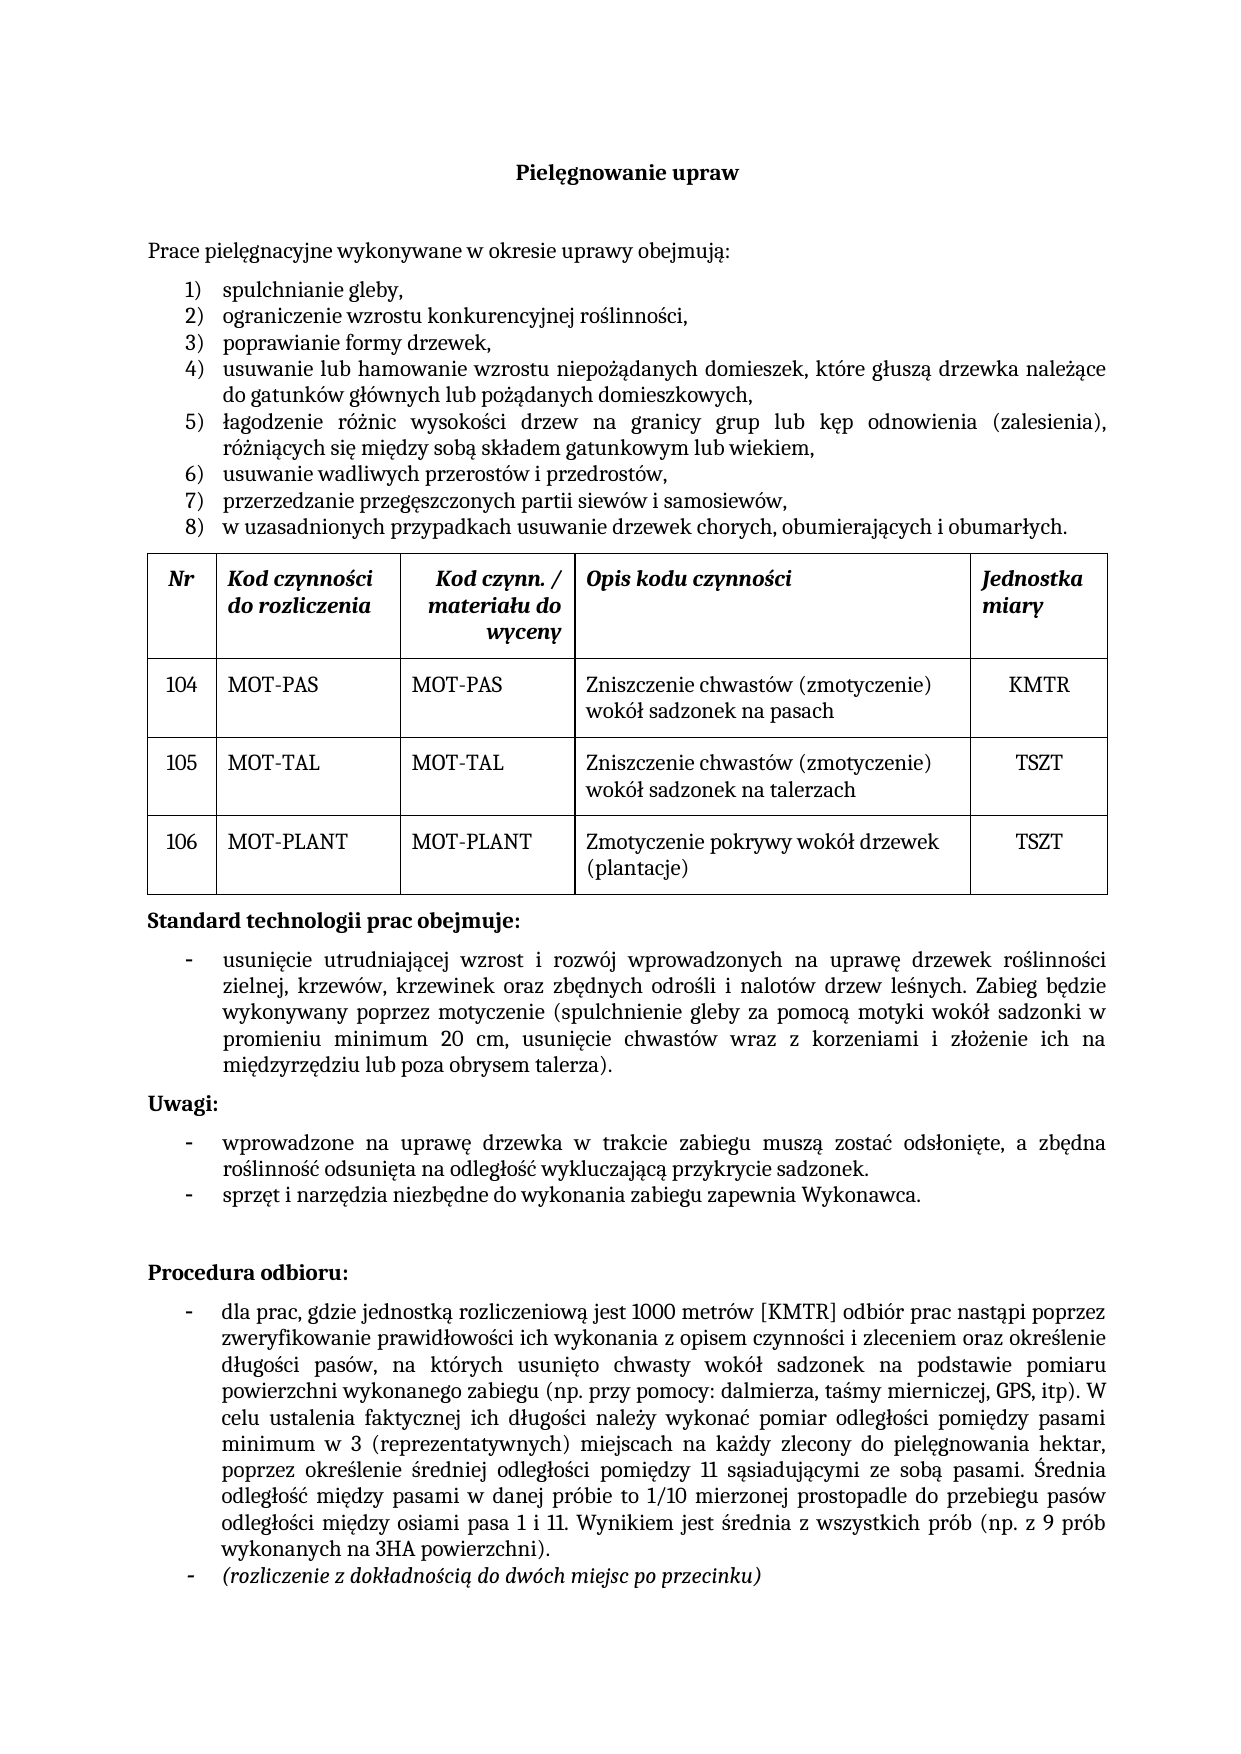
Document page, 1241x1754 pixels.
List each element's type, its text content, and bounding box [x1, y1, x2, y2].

list sprzęt i narzędzia niezbędne do wykonania zabiegu zapewnia Wykonawca. [185, 1182, 1107, 1209]
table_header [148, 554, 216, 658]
list (rozliczenie z dokładnością do dwóch miejsc po przecinku) [185, 1562, 1107, 1589]
text Pielęgnowanie upraw [148, 160, 1107, 186]
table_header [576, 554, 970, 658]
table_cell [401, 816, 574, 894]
list przerzedzanie przegęszczonych partii siewów i samosiewów, [185, 487, 1107, 514]
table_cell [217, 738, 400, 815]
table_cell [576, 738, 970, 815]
list usuwanie wadliwych przerostów i przedrostów, [185, 461, 1107, 487]
text Prace pielęgnacyjne wykonywane w okresie uprawy obejmują: [148, 238, 1107, 264]
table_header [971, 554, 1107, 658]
list usuwanie lub hamowanie wzrostu niepożądanych domieszek, które głuszą drzewka należące do gatunków głównych lub pożądanych domieszkowych, [185, 356, 1107, 408]
list wprowadzone na uprawę drzewka w trakcie zabiegu muszą zostać odsłonięte, a zbędna roślinność odsunięta na odległość wykluczającą przykrycie sadzonek. [185, 1129, 1107, 1182]
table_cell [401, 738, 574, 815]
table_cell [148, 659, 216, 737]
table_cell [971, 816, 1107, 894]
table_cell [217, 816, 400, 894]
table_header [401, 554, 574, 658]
text Standard technologii prac obejmuje: [148, 908, 1107, 934]
list ograniczenie wzrostu konkurencyjnej roślinności, [185, 303, 1107, 329]
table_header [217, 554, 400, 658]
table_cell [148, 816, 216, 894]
list w uzasadnionych przypadkach usuwanie drzewek chorych, obumierających i obumarłych. [185, 514, 1107, 540]
list usunięcie utrudniającej wzrost i rozwój wprowadzonych na uprawę drzewek roślinności zielnej, krzewów, krzewinek oraz zbędnych odrośli i nalotów drzew leśnych. Zabieg będzie wykonywany poprzez motyczenie (spulchnienie gleby za pomocą motyki wokół sadzonki w promieniu minimum 20 cm, usunięcie chwastów wraz z korzeniami i złożenie ich na międzyrzędziu lub poza obrysem talerza). [185, 946, 1107, 1078]
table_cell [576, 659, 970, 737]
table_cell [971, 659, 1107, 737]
text Uwagi: [148, 1091, 1107, 1117]
list dla prac, gdzie jednostką rozliczeniową jest 1000 metrów [KMTR] odbiór prac nastąpi poprzez zweryfikowanie prawidłowości ich wykonania z opisem czynności i zleceniem oraz określenie długości pasów, na których usunięto chwasty wokół sadzonek na podstawie pomiaru powierzchni wykonanego zabiegu (np. przy pomocy: dalmierza, taśmy mierniczej, GPS, itp). W celu ustalenia faktycznej ich długości należy wykonać pomiar odległości pomiędzy pasami minimum w 3 (reprezentatywnych) miejscach na każdy zlecony do pielęgnowania hektar, poprzez określenie średniej odległości pomiędzy 11 sąsiadującymi ze sobą pasami. Średnia odległość między pasami w danej próbie to 1/10 mierzonej prostopadle do przebiegu pasów odległości między osiami pasa 1 i 11. Wynikiem jest średnia z wszystkich prób (np. z 9 prób wykonanych na 3HA powierzchni). [185, 1299, 1107, 1562]
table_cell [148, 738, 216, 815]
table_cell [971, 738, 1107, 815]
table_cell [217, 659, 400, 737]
list spulchnianie gleby, [185, 277, 1107, 303]
text Procedura odbioru: [148, 1260, 1107, 1286]
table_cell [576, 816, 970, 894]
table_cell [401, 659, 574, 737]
list poprawianie formy drzewek, [185, 329, 1107, 356]
list łagodzenie różnic wysokości drzew na granicy grup lub kęp odnowienia (zalesienia), różniących się między sobą składem gatunkowym lub wiekiem, [185, 408, 1107, 461]
